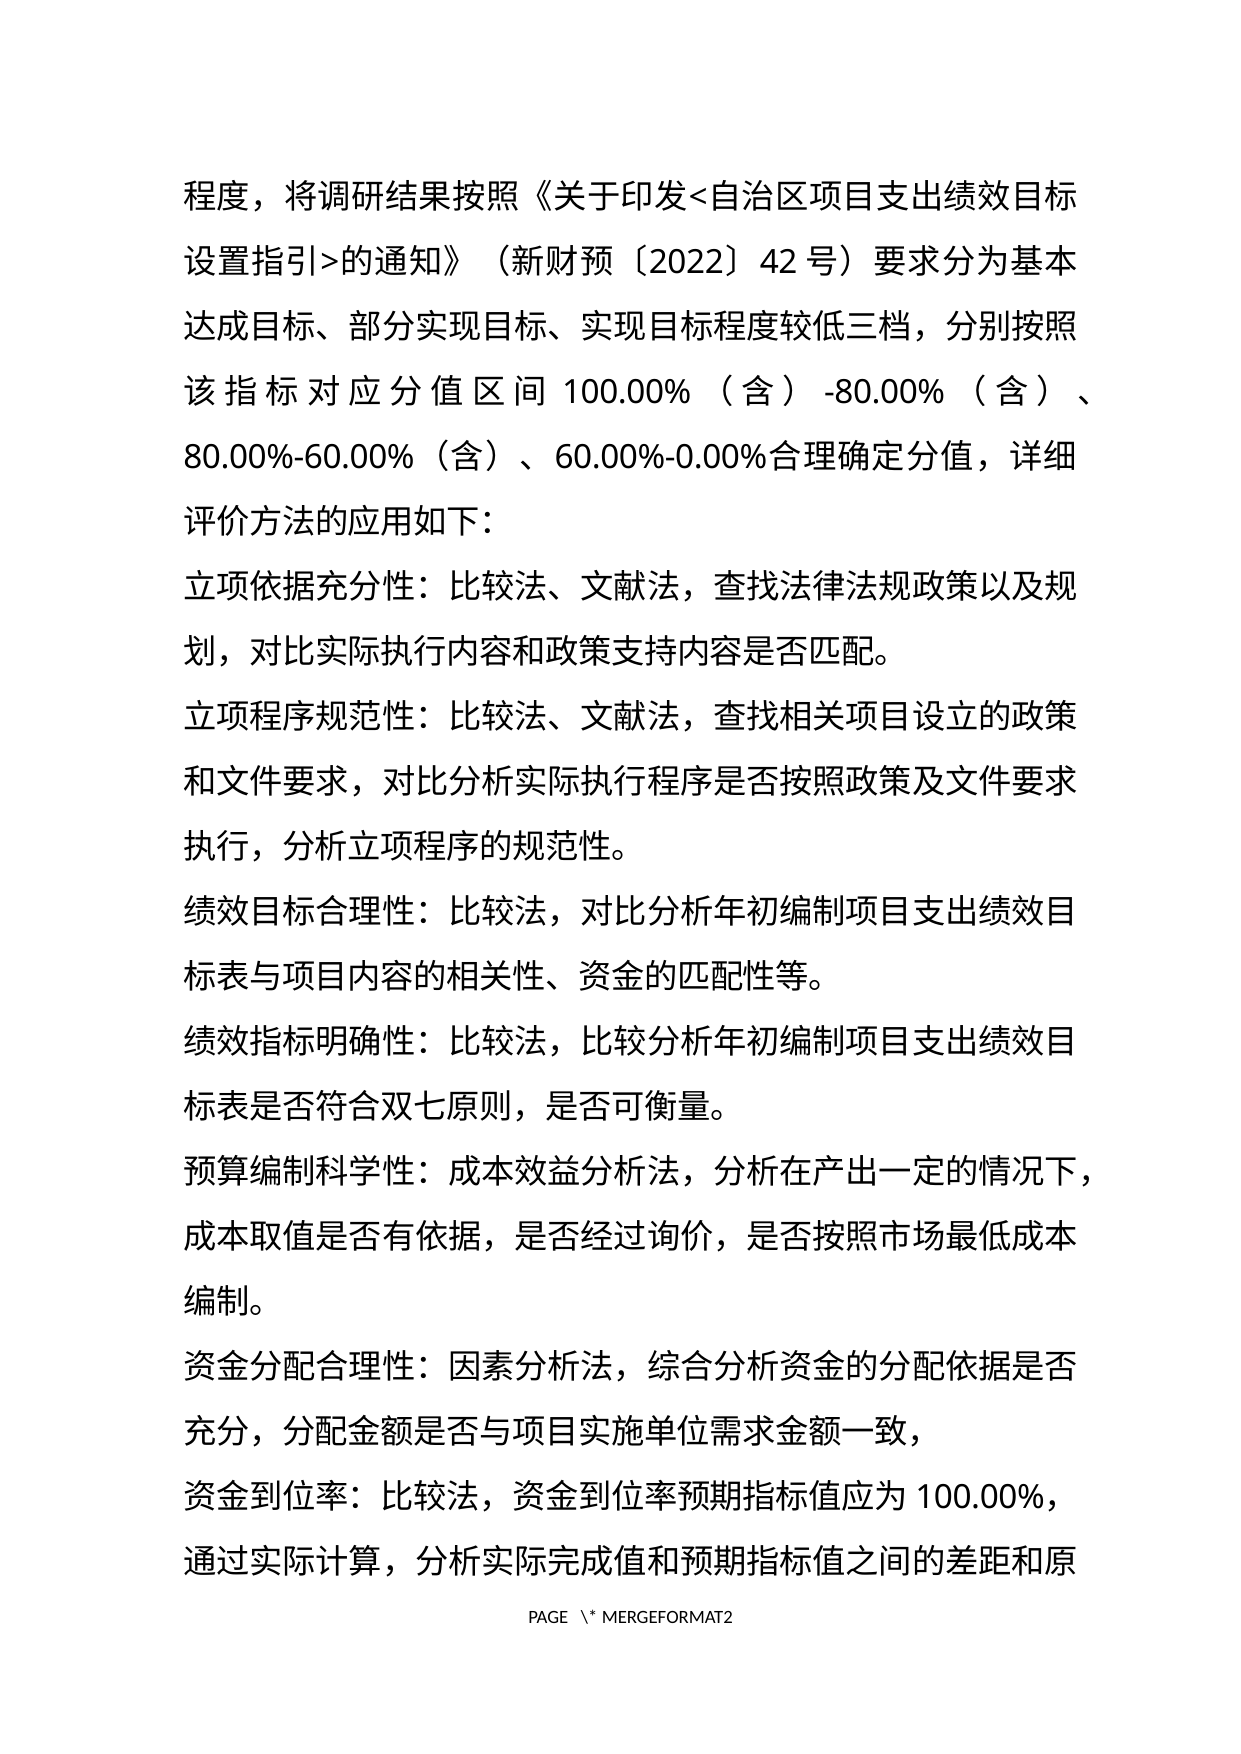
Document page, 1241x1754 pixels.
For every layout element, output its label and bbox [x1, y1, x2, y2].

text [183, 162, 1078, 1592]
